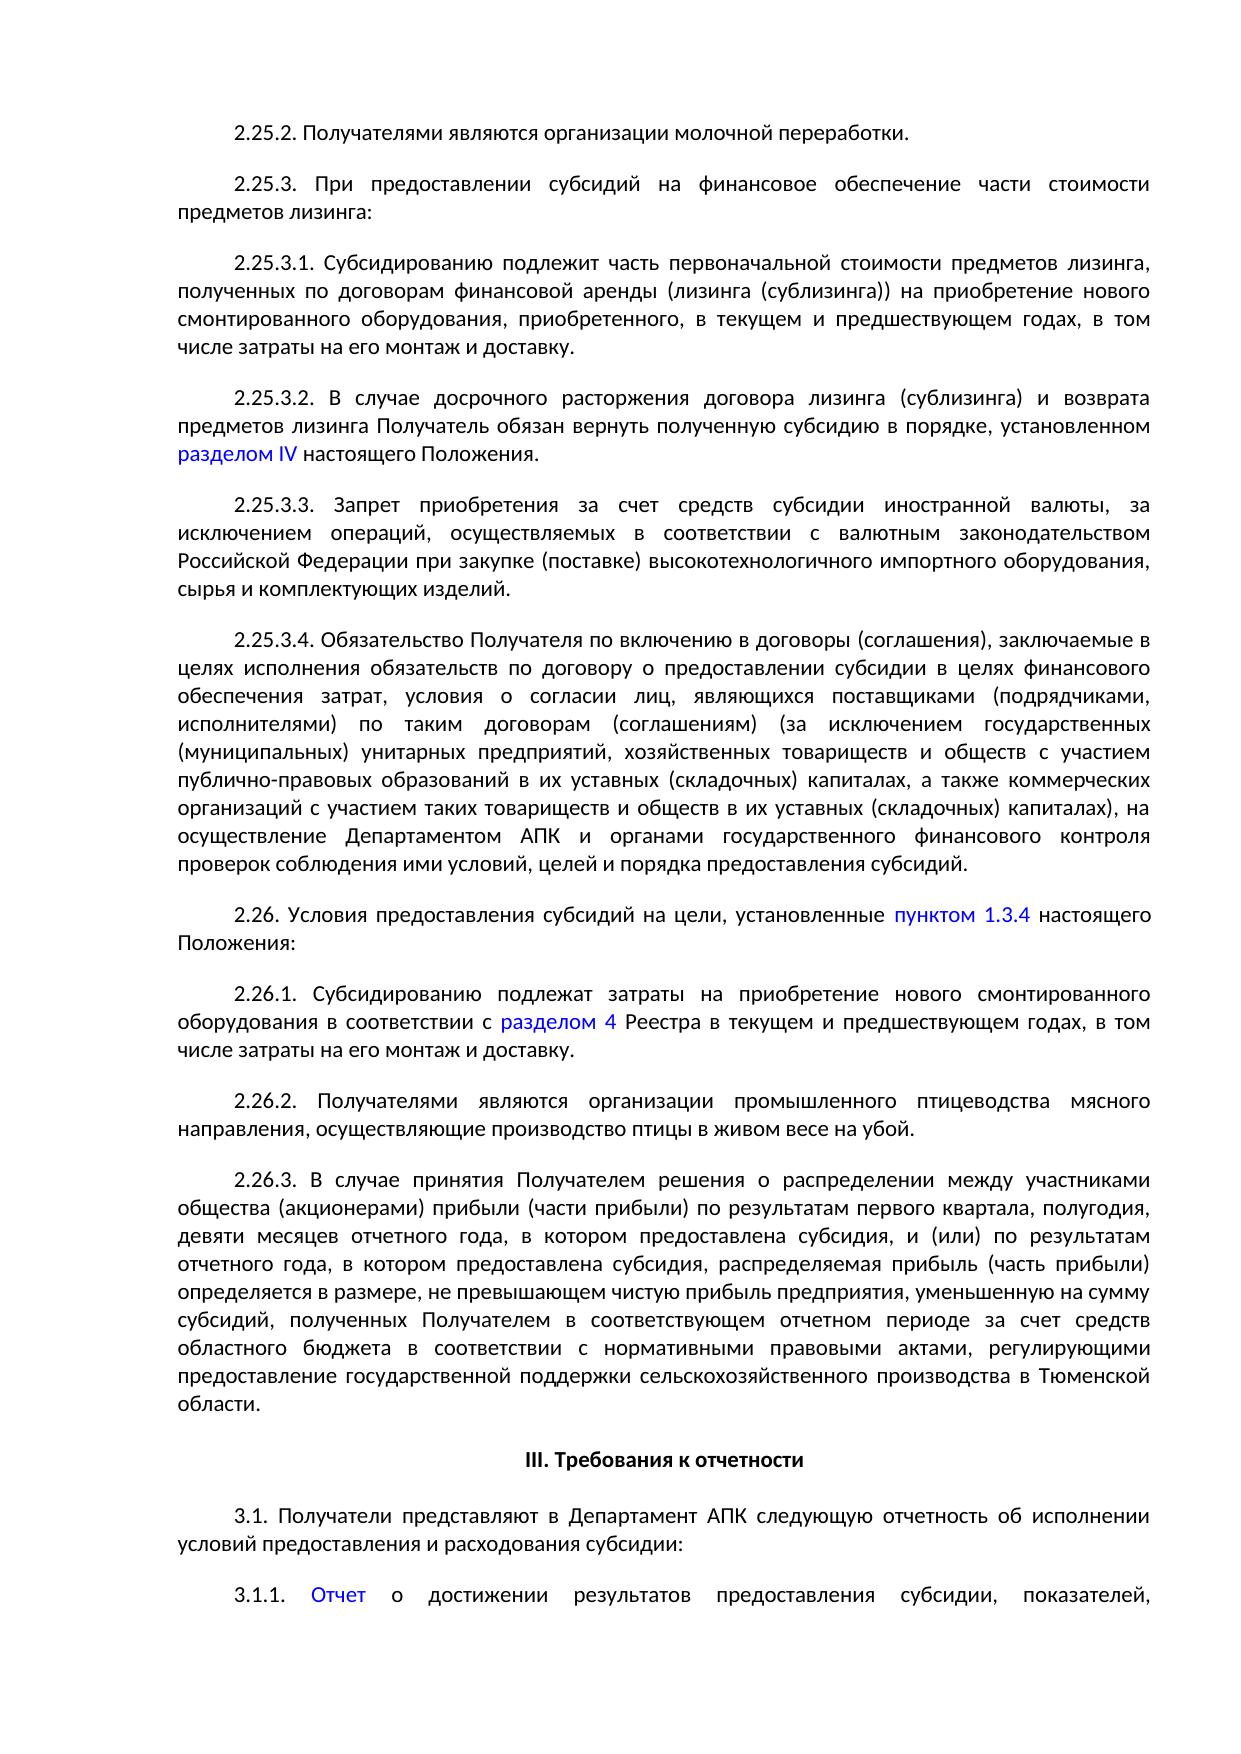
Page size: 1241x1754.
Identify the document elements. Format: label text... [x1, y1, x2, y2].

title III. Требования к отчетности [177, 1445, 1152, 1473]
text 2.25.2. Получателями являются организации молочной переработки. [177, 118, 1152, 146]
text 2.25.3. При предоставлении субсидий на финансовое обеспечение части стоимости предметов лизинга: [177, 169, 1152, 225]
text 2.25.3.4. Обязательство Получателя по включению в договоры (соглашения), заключаемые в целях исполнения обязательств по договору о предоставлении субсидии в целях финансового обеспечения затрат, условия о согласии лиц, являющихся поставщиками (подрядчиками, исполнителями) по таким договорам (соглашениям) (за исключением государственных (муниципальных) унитарных предприятий, хозяйственных товариществ и обществ с участием публично-правовых образований в их уставных (складочных) капиталах, а также коммерческих организаций с участием таких товариществ и обществ в их уставных (складочных) капиталах), на осуществление Департаментом АПК и органами государственного финансового контроля проверок соблюдения ими условий, целей и порядка предоставления субсидий. [177, 625, 1152, 877]
text 2.25.3.2. В случае досрочного расторжения договора лизинга (сублизинга) и возврата предметов лизинга Получатель обязан вернуть полученную субсидию в порядке, установленном разделом IV настоящего Положения. [177, 383, 1152, 467]
text 3.1. Получатели представляют в Департамент АПК следующую отчетность об исполнении условий предоставления и расходования субсидии: [177, 1501, 1152, 1557]
text 2.26.2. Получателями являются организации промышленного птицеводства мясного направления, осуществляющие производство птицы в живом весе на убой. [177, 1086, 1152, 1142]
text 2.26.3. В случае принятия Получателем решения о распределении между участниками общества (акционерами) прибыли (части прибыли) по результатам первого квартала, полугодия, девяти месяцев отчетного года, в котором предоставлена субсидия, и (или) по результатам отчетного года, в котором предоставлена субсидия, распределяемая прибыль (часть прибыли) определяется в размере, не превышающем чистую прибыль предприятия, уменьшенную на сумму субсидий, полученных Получателем в соответствующем отчетном периоде за счет средств областного бюджета в соответствии с нормативными правовыми актами, регулирующими предоставление государственной поддержки сельскохозяйственного производства в Тюменской области. [177, 1165, 1152, 1417]
text 2.26.1. Субсидированию подлежат затраты на приобретение нового смонтированного оборудования в соответствии с разделом 4 Реестра в текущем и предшествующем годах, в том числе затраты на его монтаж и доставку. [177, 979, 1152, 1063]
text 2.26. Условия предоставления субсидий на цели, установленные пунктом 1.3.4 настоящего Положения: [177, 900, 1152, 956]
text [177, 1580, 1152, 1608]
text 2.25.3.1. Субсидированию подлежит часть первоначальной стоимости предметов лизинга, полученных по договорам финансовой аренды (лизинга (сублизинга)) на приобретение нового смонтированного оборудования, приобретенного, в текущем и предшествующем годах, в том числе затраты на его монтаж и доставку. [177, 248, 1152, 360]
text 2.25.3.3. Запрет приобретения за счет средств субсидии иностранной валюты, за исключением операций, осуществляемых в соответствии с валютным законодательством Российской Федерации при закупке (поставке) высокотехнологичного импортного оборудования, сырья и комплектующих изделий. [177, 490, 1152, 602]
